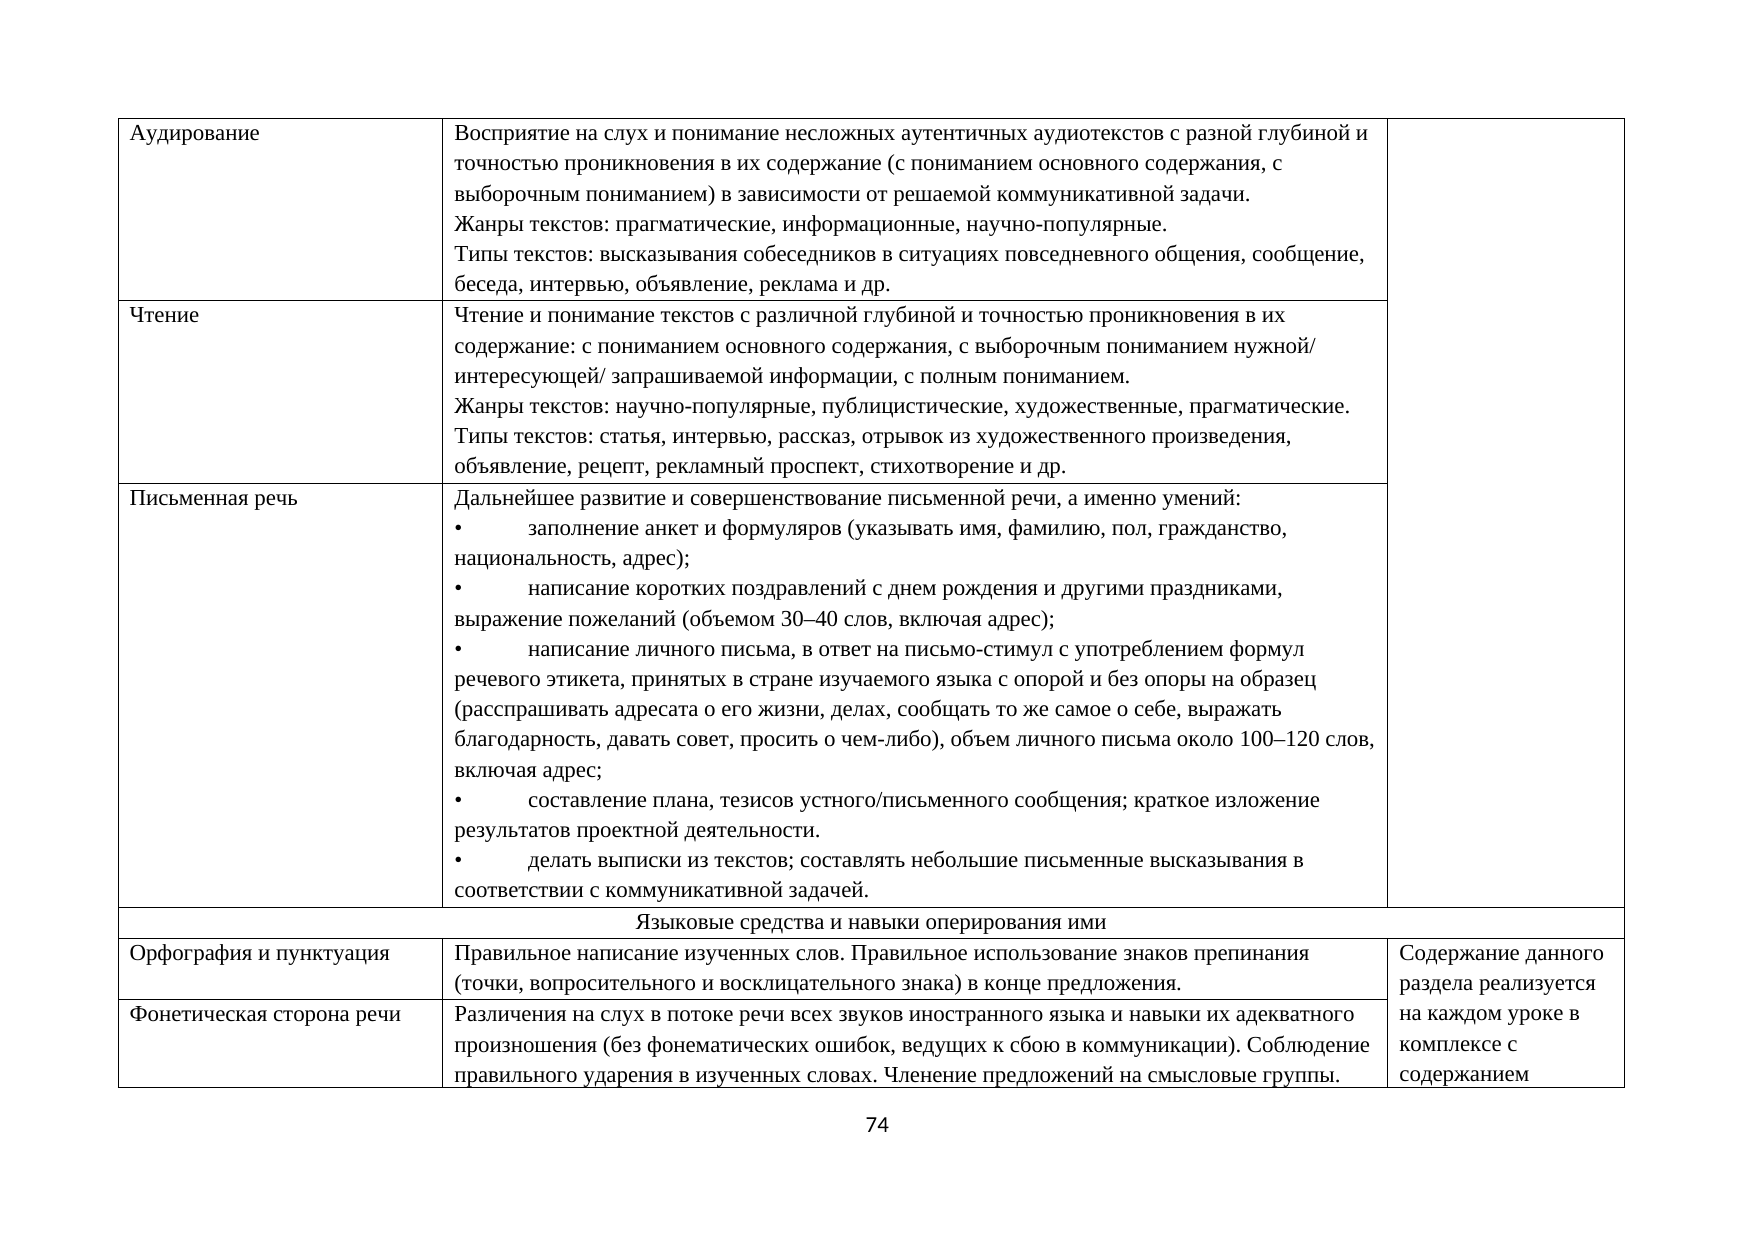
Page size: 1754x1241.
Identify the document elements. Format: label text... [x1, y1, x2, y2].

table_cell Орфография и пунктуация [119, 939, 442, 999]
table_cell Дальнейшее развитие и совершенствование письменной речи, а именно умений: • заполнение анкет и формуляров (указывать имя, фамилию, пол, гражданство, национальность, адрес); • написание коротких поздравлений с днем рождения и другими праздниками, выражение пожеланий (объемом 30–40 слов, включая адрес); • написание личного письма, в ответ на письмо-стимул с употреблением формул речевого этикета, принятых в стране изучаемого языка с опорой и без опоры на образец (расспрашивать адресата о его жизни, делах, сообщать то же самое о себе, выражать благодарность, давать совет, просить о чем-либо), объем личного письма около 100–120 слов, включая адрес; • составление плана, тезисов устного/письменного сообщения; краткое изложение результатов проектной деятельности. • делать выписки из текстов; составлять небольшие письменные высказывания в соответствии с коммуникативной задачей. [443, 484, 1387, 907]
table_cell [119, 1000, 442, 1087]
table_cell Письменная речь [119, 484, 442, 907]
table_cell Чтение и понимание текстов с различной глубиной и точностью проникновения в их содержание: с пониманием основного содержания, с выборочным пониманием нужной/ интересующей/ запрашиваемой информации, с полным пониманием. Жанры текстов: научно-популярные, публицистические, художественные, прагматические. Типы текстов: статья, интервью, рассказ, отрывок из художественного произведения, объявление, рецепт, рекламный проспект, стихотворение и др. [443, 301, 1387, 483]
table_cell Содержание данного раздела реализуется на каждом уроке в комплексе с содержанием предыдущих разделов [1388, 939, 1624, 1087]
table_cell Восприятие на слух и понимание несложных аутентичных аудиотекстов с разной глубиной и точностью проникновения в их содержание (с пониманием основного содержания, с выборочным пониманием) в зависимости от решаемой коммуникативной задачи. Жанры текстов: прагматические, информационные, научно-популярные. Типы текстов: высказывания собеседников в ситуациях повседневного общения, сообщение, беседа, интервью, объявление, реклама и др. [443, 119, 1387, 300]
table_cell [443, 1000, 1387, 1087]
table_cell Аудирование [119, 119, 442, 300]
table_cell Правильное написание изученных слов. Правильное использование знаков препинания (точки, вопросительного и восклицательного знака) в конце предложения. [443, 939, 1387, 999]
table_cell Языковые средства и навыки оперирования ими [119, 908, 1624, 938]
table_cell Чтение [119, 301, 442, 483]
